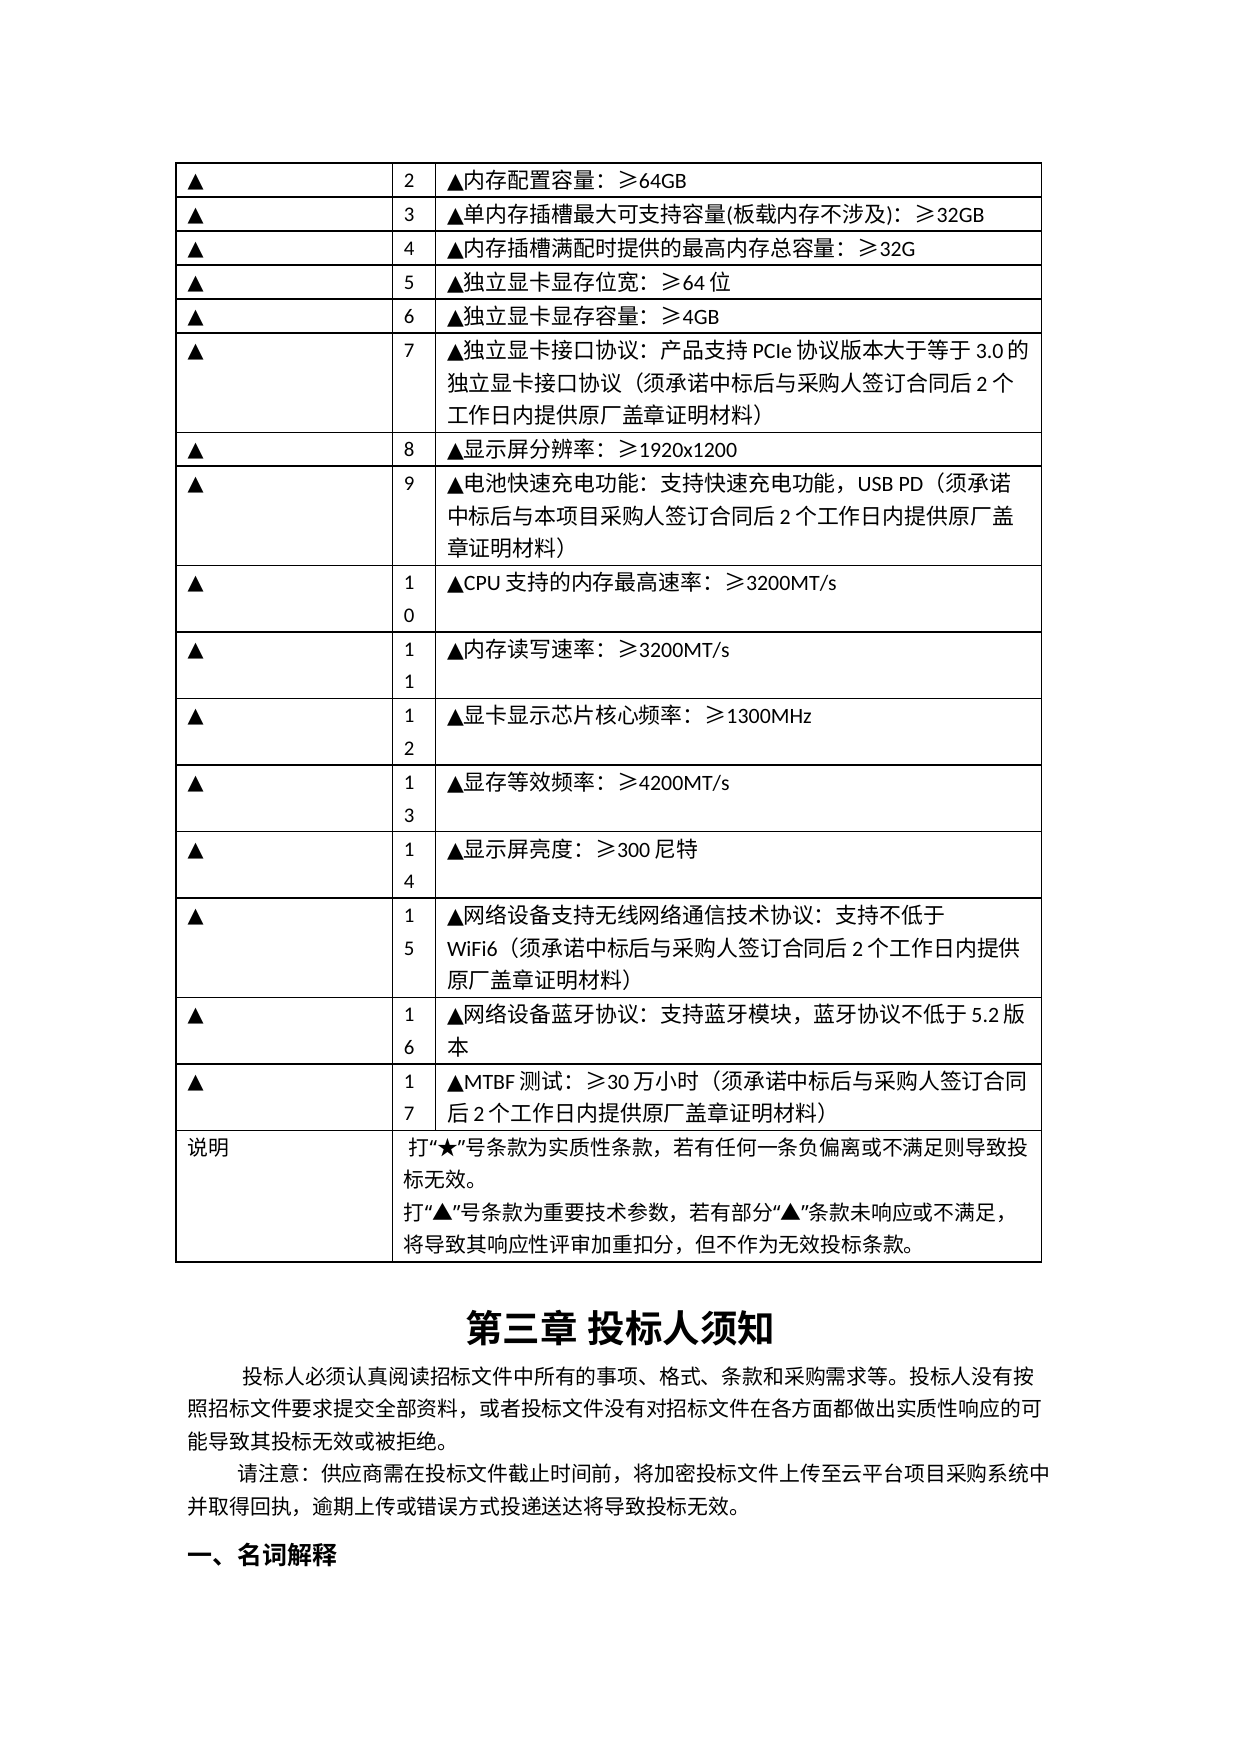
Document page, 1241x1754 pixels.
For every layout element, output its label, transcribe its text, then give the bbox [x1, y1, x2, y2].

text 一、名词解释 [187, 1523, 1053, 1588]
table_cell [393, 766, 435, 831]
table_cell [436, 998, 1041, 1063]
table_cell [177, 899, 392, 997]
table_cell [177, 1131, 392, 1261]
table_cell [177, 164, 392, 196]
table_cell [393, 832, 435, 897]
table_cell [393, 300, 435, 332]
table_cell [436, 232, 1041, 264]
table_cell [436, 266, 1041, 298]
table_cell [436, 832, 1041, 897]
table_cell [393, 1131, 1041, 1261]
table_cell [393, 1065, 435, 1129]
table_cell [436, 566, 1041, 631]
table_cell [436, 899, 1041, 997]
text 第三章 投标人须知 [187, 1295, 1053, 1360]
text 请注意：供应商需在投标文件截止时间前，将加密投标文件上传至云平台项目采购系统中并取得回执，逾期上传或错误方式投递送达将导致投标无效。 [187, 1458, 1053, 1523]
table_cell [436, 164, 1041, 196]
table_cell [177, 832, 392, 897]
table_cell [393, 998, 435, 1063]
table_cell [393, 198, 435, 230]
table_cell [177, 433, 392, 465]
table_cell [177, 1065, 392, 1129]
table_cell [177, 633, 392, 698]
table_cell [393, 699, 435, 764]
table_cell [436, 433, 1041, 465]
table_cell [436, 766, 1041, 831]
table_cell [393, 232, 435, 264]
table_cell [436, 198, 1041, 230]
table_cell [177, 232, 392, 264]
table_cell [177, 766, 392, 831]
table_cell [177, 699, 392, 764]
text 投标人必须认真阅读招标文件中所有的事项、格式、条款和采购需求等。投标人没有按照招标文件要求提交全部资料，或者投标文件没有对招标文件在各方面都做出实质性响应的可能导致其投标无效或被拒绝。 [187, 1360, 1053, 1458]
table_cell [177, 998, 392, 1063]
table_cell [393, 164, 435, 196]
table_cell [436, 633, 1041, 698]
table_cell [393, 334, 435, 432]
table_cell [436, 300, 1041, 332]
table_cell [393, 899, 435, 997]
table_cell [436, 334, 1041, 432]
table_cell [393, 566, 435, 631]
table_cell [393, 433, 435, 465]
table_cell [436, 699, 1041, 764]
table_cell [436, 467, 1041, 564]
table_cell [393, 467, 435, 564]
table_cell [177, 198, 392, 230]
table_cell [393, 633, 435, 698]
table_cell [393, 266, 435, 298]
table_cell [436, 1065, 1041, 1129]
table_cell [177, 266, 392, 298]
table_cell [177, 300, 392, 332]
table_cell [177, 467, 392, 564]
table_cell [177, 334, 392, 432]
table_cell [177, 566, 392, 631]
